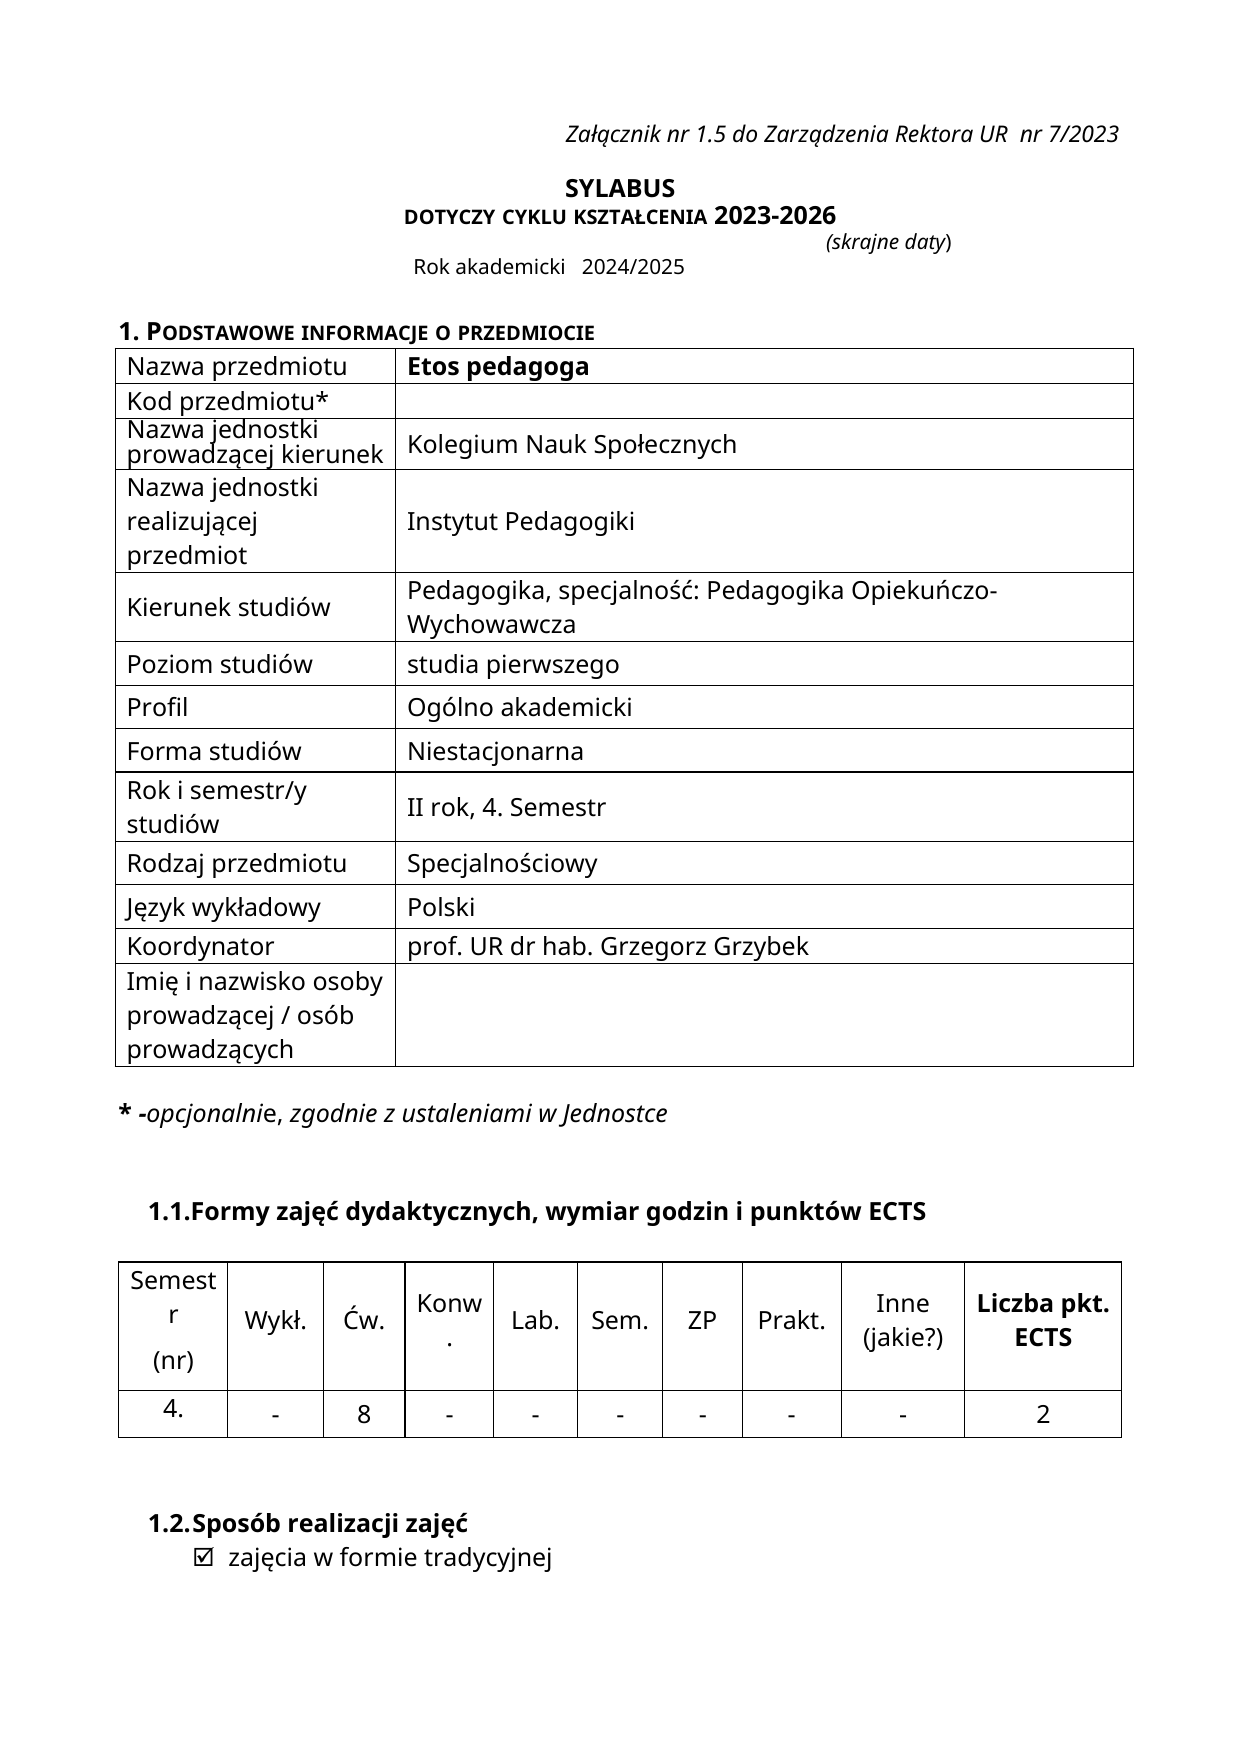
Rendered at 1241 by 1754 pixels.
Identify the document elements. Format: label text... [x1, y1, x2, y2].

table_header Nazwa przedmiotu [116, 349, 395, 382]
table_cell 4. [119, 1391, 227, 1437]
table_header Liczba pkt. ECTS [965, 1263, 1121, 1389]
text Załącznik nr 1.5 do Zarządzenia Rektora UR nr 7/2023 [118, 118, 1122, 149]
table_cell - [406, 1391, 493, 1437]
table_cell Niestacjonarna [396, 729, 1133, 771]
text dotyczy cyklu kształcenia 2023-2026 [118, 204, 1122, 229]
table_header Etos pedagoga [396, 349, 1133, 382]
table_cell Nazwa jednostki realizującej przedmiot [116, 470, 395, 572]
table_cell - [228, 1391, 323, 1437]
table_cell - [663, 1391, 742, 1437]
table_header Konw. [406, 1263, 493, 1389]
table_cell Pedagogika, specjalność: Pedagogika Opiekuńczo-Wychowawcza [396, 573, 1133, 641]
table_cell - [842, 1391, 964, 1437]
table_cell Specjalnościowy [396, 842, 1133, 884]
table_cell Język wykładowy [116, 885, 395, 927]
text SYLABUS [118, 170, 1122, 204]
table_cell studia pierwszego [396, 642, 1133, 684]
table_header Lab. [494, 1263, 577, 1389]
table_cell Profil [116, 686, 395, 728]
text 1. Podstawowe informacje o przedmiocie [118, 313, 1122, 347]
table_cell Forma studiów [116, 729, 395, 771]
text 1.1.Formy zajęć dydaktycznych, wymiar godzin i punktów ECTS [148, 1193, 1122, 1227]
text Rok akademicki 2024/2025 [118, 254, 1122, 279]
table_cell [396, 964, 1133, 1066]
table_cell II rok, 4. Semestr [396, 773, 1133, 841]
text (skrajne daty) [118, 229, 1122, 254]
table_header Prakt. [743, 1263, 841, 1389]
table_cell Rok i semestr/y studiów [116, 773, 395, 841]
table_header Wykł. [228, 1263, 323, 1389]
table_header Ćw. [324, 1263, 404, 1389]
table_cell prof. UR dr hab. Grzegorz Grzybek [396, 929, 1133, 962]
table_cell Imię i nazwisko osoby prowadzącej / osób prowadzących [116, 964, 395, 1066]
table_cell Ogólno akademicki [396, 686, 1133, 728]
table_cell Koordynator [116, 929, 395, 962]
table_cell 2 [965, 1391, 1121, 1437]
table_cell - [743, 1391, 841, 1437]
table_cell Nazwa jednostki prowadzącej kierunek [116, 419, 395, 469]
text * -opcjonalnie, zgodnie z ustaleniami w Jednostce [118, 1096, 1122, 1130]
table_cell Instytut Pedagogiki [396, 470, 1133, 572]
table_cell Kolegium Nauk Społecznych [396, 419, 1133, 469]
table_header Sem. [578, 1263, 662, 1389]
table_header Semestr (nr) [119, 1263, 227, 1389]
table_cell - [578, 1391, 662, 1437]
table_cell Poziom studiów [116, 642, 395, 684]
table_cell Rodzaj przedmiotu [116, 842, 395, 884]
text 1.2. Sposób realizacji zajęć [148, 1506, 1122, 1540]
table_cell - [494, 1391, 577, 1437]
table_cell Kod przedmiotu* [116, 384, 395, 418]
table_cell Kierunek studiów [116, 573, 395, 641]
table_header Inne (jakie?) [842, 1263, 964, 1389]
table_cell [396, 384, 1133, 418]
table_header ZP [663, 1263, 742, 1389]
text zajęcia w formie tradycyjnej [192, 1540, 1122, 1574]
table_cell 8 [324, 1391, 404, 1437]
table_cell Polski [396, 885, 1133, 927]
